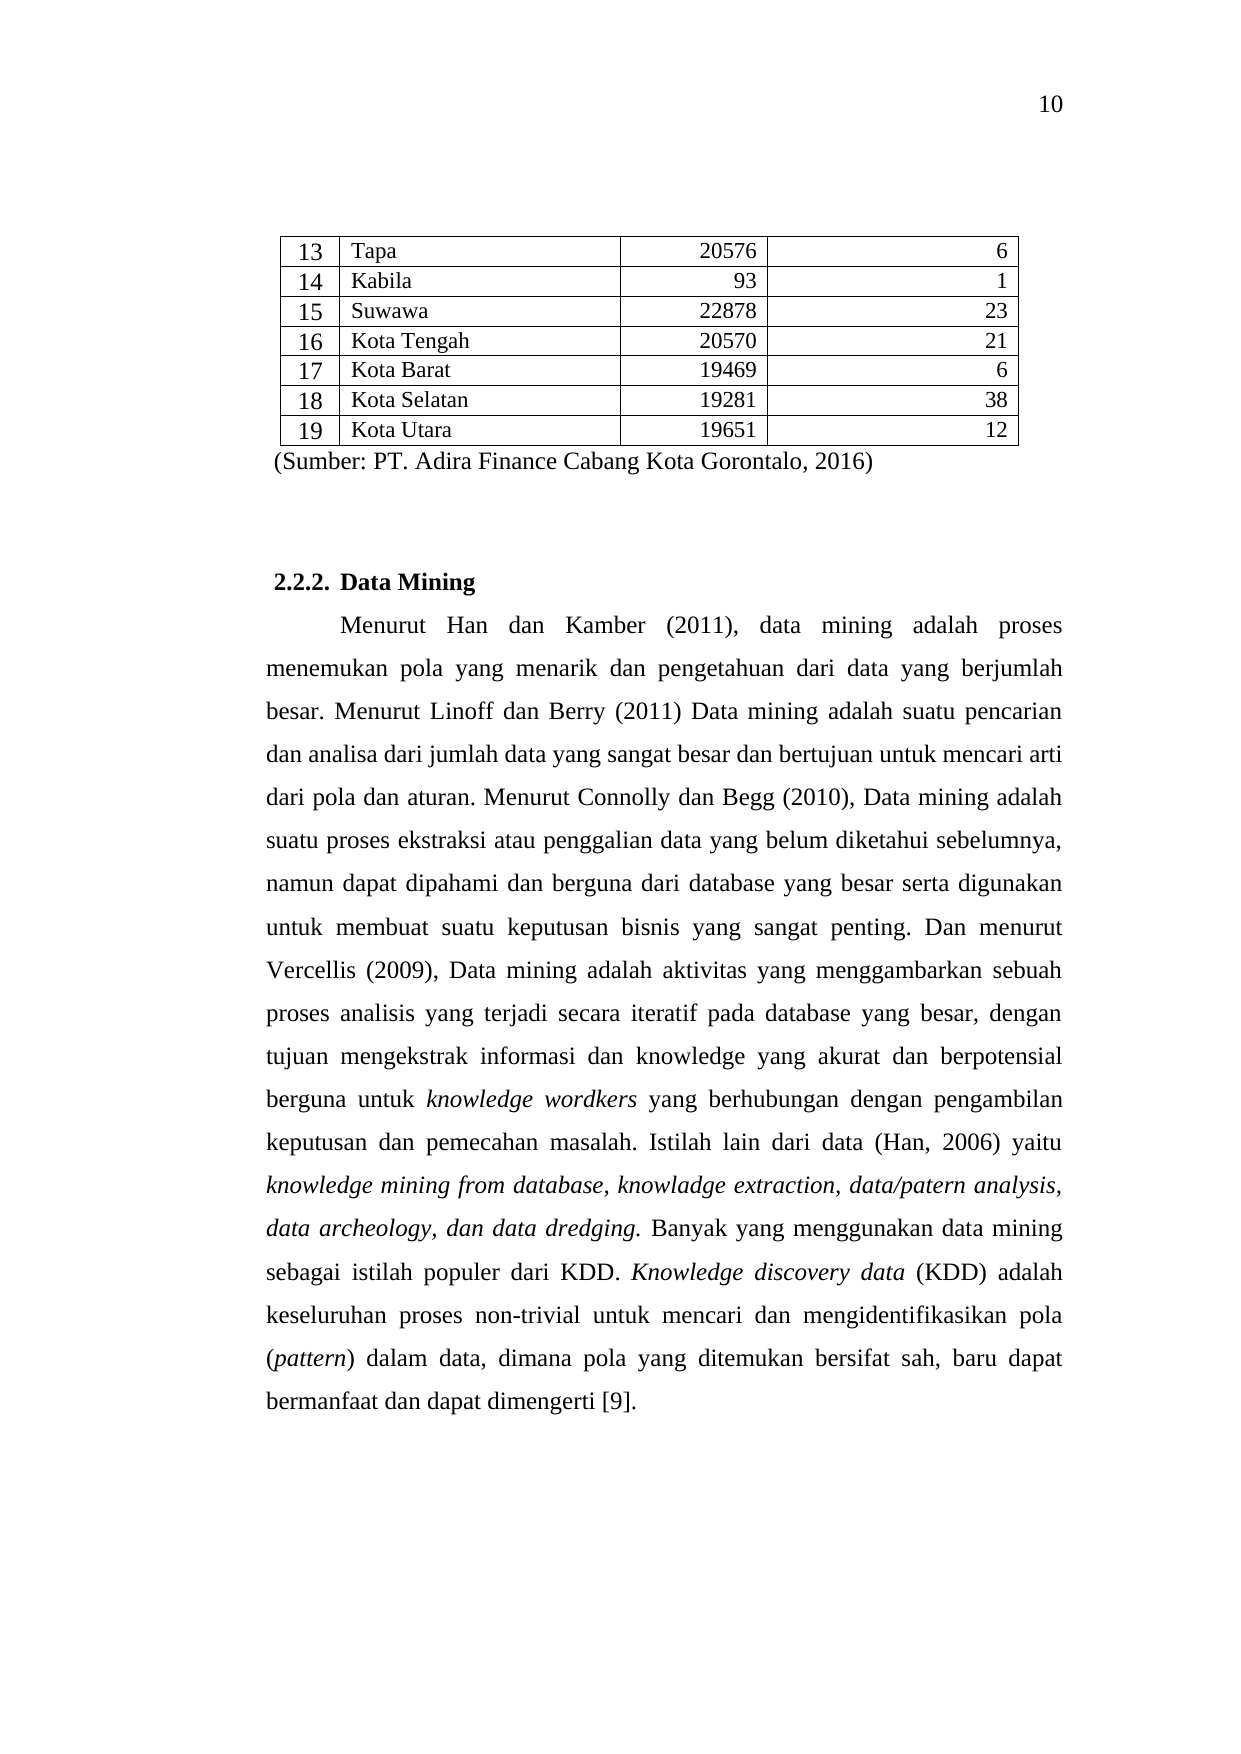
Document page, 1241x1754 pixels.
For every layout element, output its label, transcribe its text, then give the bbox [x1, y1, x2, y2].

table_cell 19 [281, 416, 339, 445]
table_cell Kota Barat [340, 356, 620, 385]
table_cell 23 [768, 297, 1018, 326]
table_cell 19281 [621, 386, 767, 415]
table_cell 19469 [621, 356, 767, 385]
list Menurut Han dan Kamber (2011), data mining adalah proses menemukan pola yang menarik dan pengetahuan dari data yang berjumlah besar. Menurut Linoff dan Berry (2011) Data mining adalah suatu pencarian dan analisa dari jumlah data yang sangat besar dan bertujuan untuk mencari arti dari pola dan aturan. Menurut Connolly dan Begg (2010), Data mining adalah suatu proses ekstraksi atau penggalian data yang belum diketahui sebelumnya, namun dapat dipahami dan berguna dari database yang besar serta digunakan untuk membuat suatu keputusan bisnis yang sangat penting. Dan menurut Vercellis (2009), Data mining adalah aktivitas yang menggambarkan sebuah proses analisis yang terjadi secara iteratif pada database yang besar, dengan tujuan mengekstrak informasi dan knowledge yang akurat dan berpotensial berguna untuk knowledge wordkers yang berhubungan dengan pengambilan keputusan dan pemecahan masalah. Istilah lain dari data (Han, 2006) yaitu knowledge mining from database, knowladge extraction, data/patern analysis, data archeology, dan data dredging. Banyak yang menggunakan data mining sebagai istilah populer dari KDD. Knowledge discovery data (KDD) adalah keseluruhan proses non-trivial untuk mencari dan mengidentifikasikan pola (pattern) dalam data, dimana pola yang ditemukan bersifat sah, baru dapat bermanfaat dan dapat dimengerti [9]. [266, 610, 1063, 1415]
table_cell 15 [281, 297, 339, 326]
table_cell Kabila [340, 267, 620, 296]
table_cell 13 [281, 237, 339, 266]
table_cell 1 [768, 267, 1018, 296]
table_cell 16 [281, 327, 339, 355]
table_cell 17 [281, 356, 339, 385]
table_cell Kota Utara [340, 416, 620, 445]
table_cell 14 [281, 267, 339, 296]
table_cell Kota Selatan [340, 386, 620, 415]
table_cell 38 [768, 386, 1018, 415]
table_cell 6 [768, 356, 1018, 385]
table_cell 20570 [621, 327, 767, 355]
text (Sumber: PT. Adira Finance Cabang Kota Gorontalo, 2016) [236, 446, 1063, 474]
table_cell Suwawa [340, 297, 620, 326]
table_cell 93 [621, 267, 767, 296]
subtitle Data Mining [274, 567, 1063, 595]
table_cell 6 [768, 237, 1018, 266]
table_cell 20576 [621, 237, 767, 266]
table_cell 12 [768, 416, 1018, 445]
table_cell 21 [768, 327, 1018, 355]
table_cell Tapa [340, 237, 620, 266]
table_cell 19651 [621, 416, 767, 445]
table_cell 22878 [621, 297, 767, 326]
table_cell Kota Tengah [340, 327, 620, 355]
table_cell 18 [281, 386, 339, 415]
